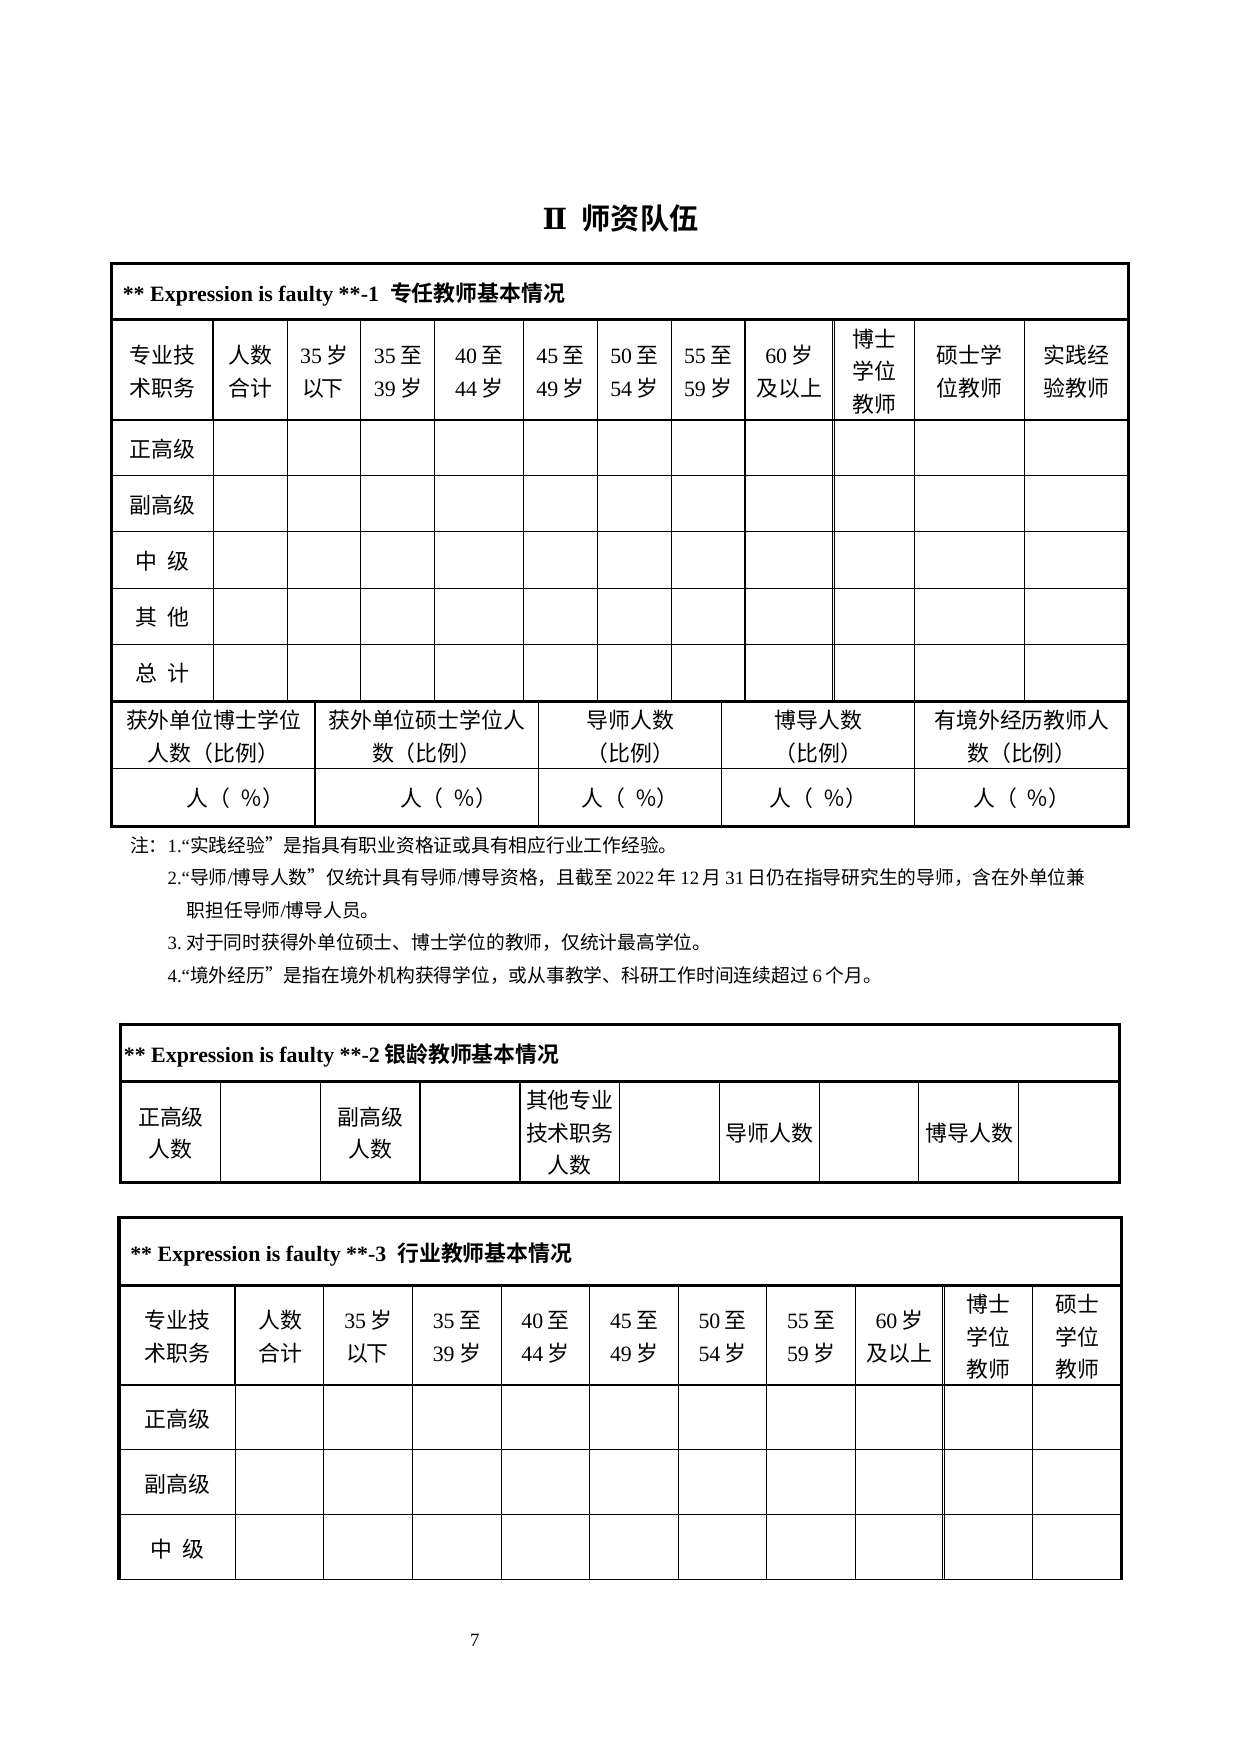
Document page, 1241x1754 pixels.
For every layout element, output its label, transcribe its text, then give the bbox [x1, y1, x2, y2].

table_cell [767, 1450, 855, 1514]
table_cell [524, 589, 597, 643]
table_cell [221, 1083, 320, 1181]
table_cell 博导人数 [919, 1083, 1018, 1181]
table_cell [324, 1386, 412, 1449]
table_header II-2银龄教师基本情况 [122, 1026, 1118, 1080]
table_cell [1033, 1515, 1120, 1579]
table_cell 45至49岁 [524, 321, 597, 419]
table_cell 正高级 [113, 421, 213, 475]
table_cell [421, 1083, 519, 1181]
table_cell [679, 1515, 766, 1579]
table_cell [835, 421, 914, 475]
table_cell [524, 476, 597, 531]
table_cell [214, 532, 287, 587]
table_cell [598, 421, 671, 475]
table_cell [1025, 645, 1127, 700]
table_cell 人（ ％） [539, 769, 721, 824]
table_cell 中 级 [121, 1515, 235, 1579]
table_cell [214, 589, 287, 643]
table_cell 35岁 以下 [288, 321, 360, 419]
table_cell [435, 645, 523, 700]
table_cell [288, 421, 360, 475]
table_cell [835, 476, 914, 531]
table_cell [672, 476, 744, 531]
table_cell 40至44岁 [435, 321, 523, 419]
table_cell [679, 1386, 766, 1449]
table_cell [1025, 421, 1127, 475]
table_cell 专业技 术职务 [121, 1287, 234, 1384]
table_cell [1025, 476, 1127, 531]
table_cell [435, 421, 523, 475]
table_cell [915, 589, 1024, 643]
text Ⅱ 师资队伍 [130, 184, 1110, 249]
text 3. 对于同时获得外单位硕士、博士学位的教师，仅统计最高学位。 [130, 925, 1110, 958]
table_header II-3 行业教师基本情况 [121, 1219, 1120, 1284]
table_cell [361, 476, 434, 531]
text 职担任导师/博导人员。 [130, 893, 1110, 925]
table_cell 正高级 [121, 1386, 235, 1449]
table_cell [746, 645, 832, 700]
table_cell [767, 1386, 855, 1449]
table_cell [672, 532, 744, 587]
table_cell [590, 1386, 678, 1449]
table_cell 有境外经历教师人数（比例） [915, 703, 1127, 768]
table_cell [236, 1515, 323, 1579]
table_cell [746, 421, 832, 475]
table_cell [945, 1515, 1032, 1579]
table_cell [672, 589, 744, 643]
table_cell 55至 59岁 [767, 1287, 855, 1384]
table_cell [324, 1450, 412, 1514]
table_cell [435, 476, 523, 531]
table_cell [1019, 1083, 1118, 1181]
table_cell [435, 532, 523, 587]
table_cell [598, 589, 671, 643]
table_cell [679, 1450, 766, 1514]
table_cell [746, 476, 832, 531]
table_cell [361, 645, 434, 700]
table_cell 60岁及以上 [856, 1287, 942, 1384]
table_cell 35至 39岁 [413, 1287, 501, 1384]
table_cell [915, 532, 1024, 587]
table_cell 专业技 术职务 [113, 321, 212, 419]
table_cell 人数 合计 [214, 321, 287, 419]
table_cell [945, 1450, 1032, 1514]
table_cell [361, 589, 434, 643]
table_cell 副高级 [121, 1450, 235, 1514]
table_cell [590, 1450, 678, 1514]
table_cell [767, 1515, 855, 1579]
text 2.“导师/博导人数”仅统计具有导师/博导资格，且截至2022年12月31日仍在指导研究生的导师，含在外单位兼 [130, 860, 1110, 893]
table_cell 45至49岁 [590, 1287, 678, 1384]
table_cell [915, 645, 1024, 700]
table_cell 人（ ％） [113, 769, 314, 824]
table_cell 博士 学位 教师 [945, 1287, 1032, 1384]
table_cell 博导人数 （比例） [722, 703, 914, 768]
table_cell 副高级 [113, 476, 213, 531]
table_cell [746, 589, 832, 643]
table_cell 获外单位硕士学位人数（比例） [316, 703, 538, 768]
table_cell 硕士学位教师 [915, 321, 1024, 419]
table_cell 总 计 [113, 645, 213, 700]
table_cell [236, 1386, 323, 1449]
table_cell [524, 421, 597, 475]
table_cell 35岁 以下 [324, 1287, 412, 1384]
table_cell 55至 59岁 [672, 321, 744, 419]
table_cell [502, 1386, 589, 1449]
table_cell [524, 645, 597, 700]
table_cell [1025, 532, 1127, 587]
table_cell 人（ ％） [316, 769, 538, 824]
table_cell [1033, 1386, 1120, 1449]
table_cell [590, 1515, 678, 1579]
text 4.“境外经历”是指在境外机构获得学位，或从事教学、科研工作时间连续超过6个月。 [130, 958, 1110, 990]
table_cell 35至 39岁 [361, 321, 434, 419]
table_cell 硕士 学位 教师 [1033, 1287, 1120, 1384]
table_cell [598, 645, 671, 700]
table_cell [288, 589, 360, 643]
table_cell [856, 1515, 942, 1579]
table_cell 实践经验教师 [1025, 321, 1127, 419]
table_cell [413, 1386, 501, 1449]
table_cell [324, 1515, 412, 1579]
table_cell [835, 532, 914, 587]
table_cell [214, 476, 287, 531]
table_cell [1025, 589, 1127, 643]
table_cell [236, 1450, 323, 1514]
table_cell 其他专业技术职务人数 [521, 1083, 619, 1181]
table_cell 导师人数 （比例） [539, 703, 721, 768]
table_cell [288, 532, 360, 587]
table_cell [413, 1515, 501, 1579]
table_cell 获外单位博士学位 人数（比例） [113, 703, 314, 768]
table_cell 60岁及以上 [746, 321, 832, 419]
table_cell 人数 合计 [236, 1287, 323, 1384]
table_cell [856, 1386, 942, 1449]
table_cell [835, 645, 914, 700]
table_cell [413, 1450, 501, 1514]
table_cell [915, 476, 1024, 531]
table_cell 人（ ％） [722, 769, 914, 824]
table_cell 50至 54岁 [679, 1287, 766, 1384]
table_cell [856, 1450, 942, 1514]
table_cell [672, 421, 744, 475]
table_cell [361, 421, 434, 475]
table_cell 正高级 人数 [122, 1083, 220, 1181]
table_cell [746, 532, 832, 587]
table_cell 导师人数 [720, 1083, 819, 1181]
table_cell 人（ ％） [915, 769, 1127, 824]
table_cell [288, 645, 360, 700]
table_cell [435, 589, 523, 643]
table_cell [945, 1386, 1032, 1449]
table_cell [672, 645, 744, 700]
text 注：1.“实践经验”是指具有职业资格证或具有相应行业工作经验。 [130, 828, 1110, 860]
table_cell 博士学位教师 [835, 321, 914, 419]
table_cell [598, 532, 671, 587]
table_cell [214, 421, 287, 475]
table_cell 50至 54岁 [598, 321, 671, 419]
table_cell [620, 1083, 719, 1181]
table_cell [214, 645, 287, 700]
table_cell 40至44岁 [502, 1287, 589, 1384]
table_header II-1 专任教师基本情况 [113, 265, 1127, 318]
table_cell [820, 1083, 918, 1181]
table_cell 中 级 [113, 532, 213, 587]
table_cell [835, 589, 914, 643]
table_cell [524, 532, 597, 587]
table_cell [598, 476, 671, 531]
table_cell [502, 1515, 589, 1579]
table_cell [288, 476, 360, 531]
table_cell [1033, 1450, 1120, 1514]
table_cell 副高级 人数 [321, 1083, 419, 1181]
table_cell [361, 532, 434, 587]
table_cell 其 他 [113, 589, 213, 643]
table_cell [915, 421, 1024, 475]
table_cell [502, 1450, 589, 1514]
